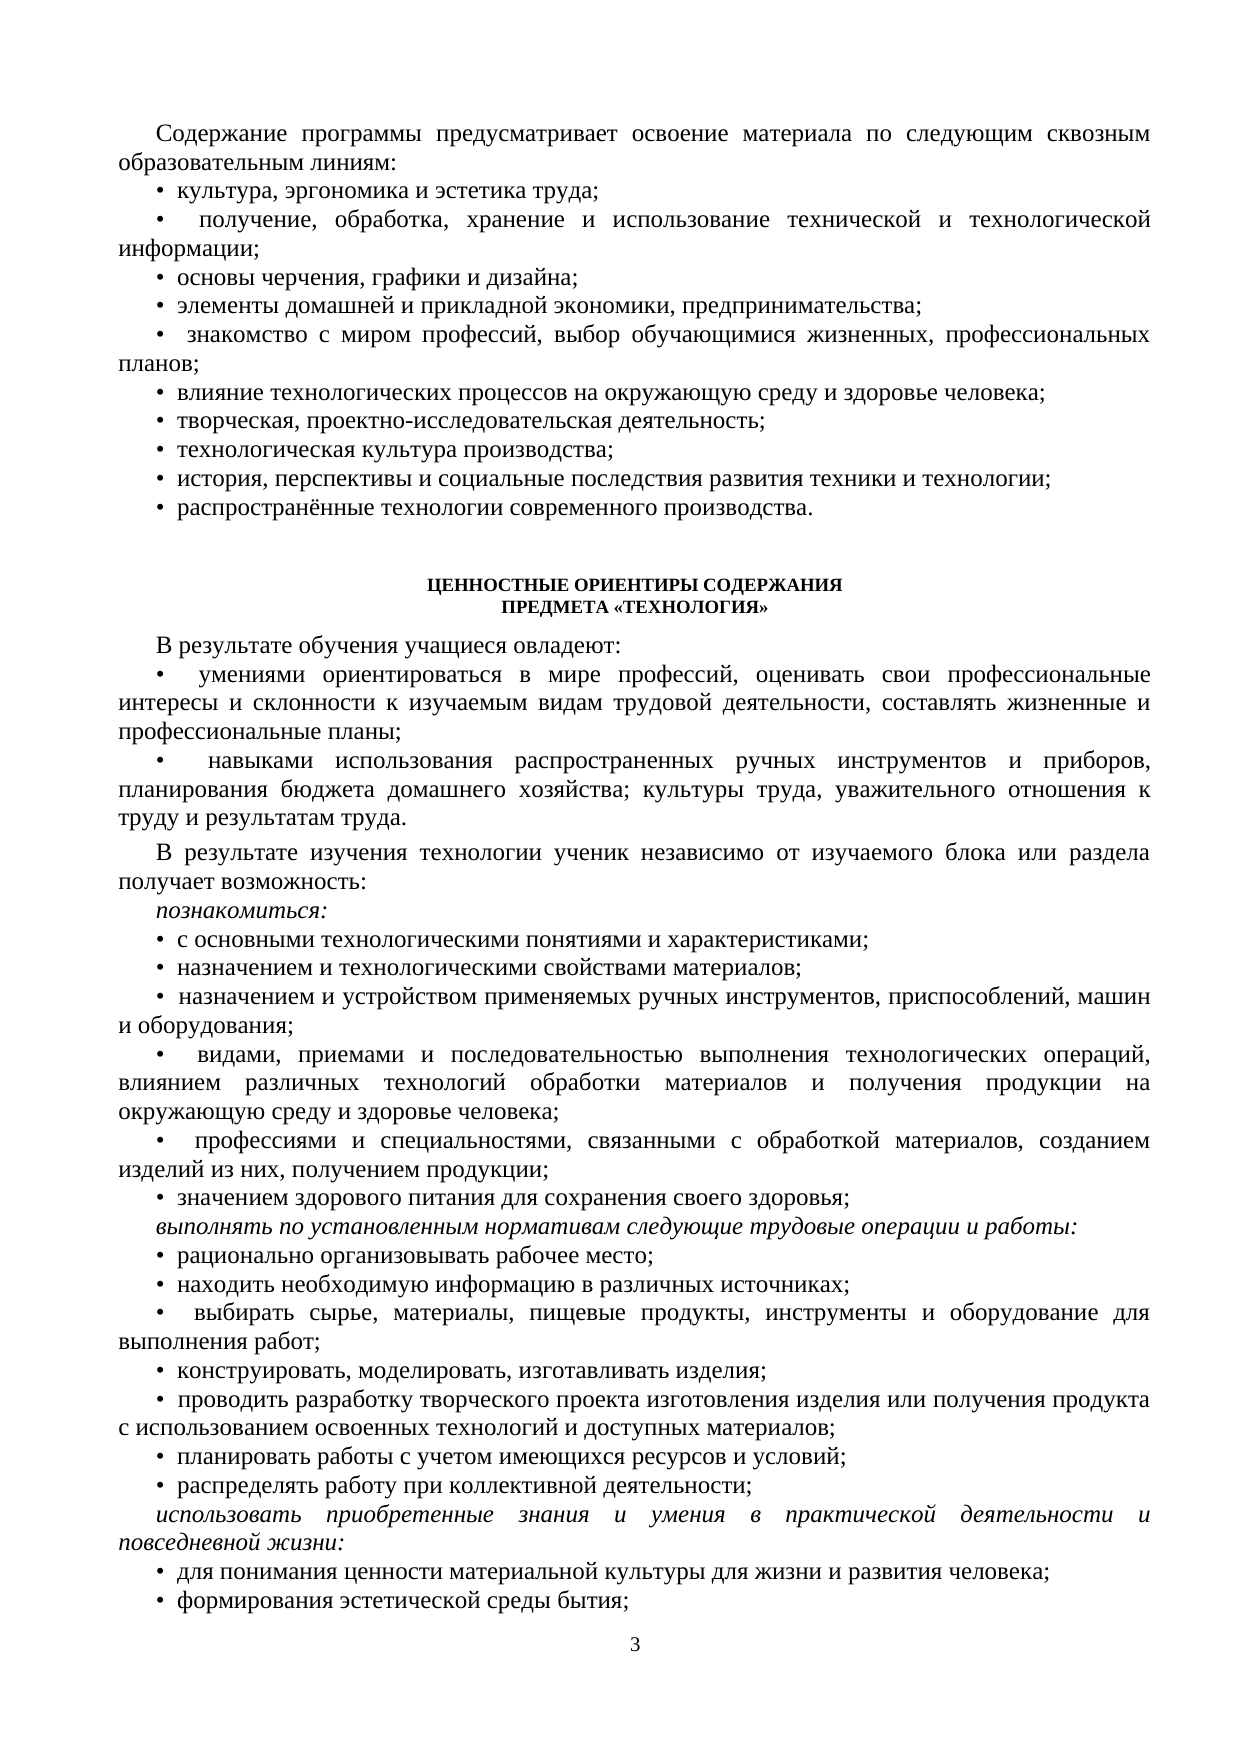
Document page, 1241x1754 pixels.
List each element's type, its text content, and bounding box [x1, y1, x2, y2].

text • умениями ориентироваться в мире профессий, оценивать свои профессиональные интересы и склонности к изучаемым видам трудовой деятельности, составлять жизненные и профессиональные планы; [118, 659, 1152, 745]
text выполнять по установленным нормативам следующие трудовые операции и работы: [118, 1211, 1152, 1240]
text • элементы домашней и прикладной экономики, предпринимательства; [118, 291, 1152, 319]
text • планировать работы с учетом имеющихся ресурсов и условий; [118, 1441, 1152, 1470]
text • с основными технологическими понятиями и характеристиками; [118, 924, 1152, 952]
text • значением здорового питания для сохранения своего здоровья; [118, 1182, 1152, 1211]
text • творческая, проектно-исследовательская деятельность; [118, 406, 1152, 434]
text • рационально организовывать рабочее место; [118, 1240, 1152, 1269]
text • распределять работу при коллективной деятельности; [118, 1470, 1152, 1499]
text • назначением и технологическими свойствами материалов; [118, 952, 1152, 981]
text • назначением и устройством применяемых ручных инструментов, приспособлений, машин и оборудования; [118, 981, 1152, 1039]
text • для понимания ценности материальной культуры для жизни и развития человека; [118, 1556, 1152, 1585]
text • получение, обработка, хранение и использование технической и технологической информации; [118, 204, 1152, 262]
text • видами, приемами и последовательностью выполнения технологических операций, влиянием различных технологий обработки материалов и получения продукции на окружающую среду и здоровье человека; [118, 1039, 1152, 1125]
text • выбирать сырье, материалы, пищевые продукты, инструменты и оборудование для выполнения работ; [118, 1297, 1152, 1355]
text • навыками использования распространенных ручных инструментов и приборов, планирования бюджета домашнего хозяйства; культуры труда, уважительного отношения к труду и результатам труда. [118, 745, 1152, 831]
text • конструировать, моделировать, изготавливать изделия; [118, 1355, 1152, 1384]
text В результате изучения технологии ученик независимо от изучаемого блока или раздела получает возможность: [118, 837, 1152, 895]
text использовать приобретенные знания и умения в практической деятельности и повседневной жизни: [118, 1499, 1152, 1556]
text • история, перспективы и социальные последствия развития техники и технологии; [118, 463, 1152, 492]
text • находить необходимую информацию в различных источниках; [118, 1269, 1152, 1297]
text В результате обучения учащиеся овладеют: [118, 630, 1152, 659]
text Содержание программы предусматривает освоение материала по следующим сквозным образовательным линиям: [118, 118, 1152, 176]
text • формирования эстетической среды бытия; [118, 1585, 1152, 1614]
text • знакомство с миром профессий, выбор обучающимися жизненных, профессиональных планов; [118, 319, 1152, 377]
text • влияние технологических процессов на окружающую среду и здоровье человека; [118, 377, 1152, 406]
text познакомиться: [118, 895, 1152, 924]
text • культура, эргономика и эстетика труда; [118, 176, 1152, 204]
text ЦЕННОСТНЫЕ ОРИЕНТИРЫ СОДЕРЖАНИЯ ПРЕДМЕТА «ТЕХНОЛОГИЯ» [118, 574, 1152, 617]
text • проводить разработку творческого проекта изготовления изделия или получения продукта с использованием освоенных технологий и доступных материалов; [118, 1384, 1152, 1441]
text • основы черчения, графики и дизайна; [118, 262, 1152, 291]
text • технологическая культура производства; [118, 434, 1152, 463]
text • распространённые технологии современного производства. [118, 492, 1152, 521]
text • профессиями и специальностями, связанными с обработкой материалов, созданием изделий из них, получением продукции; [118, 1125, 1152, 1182]
